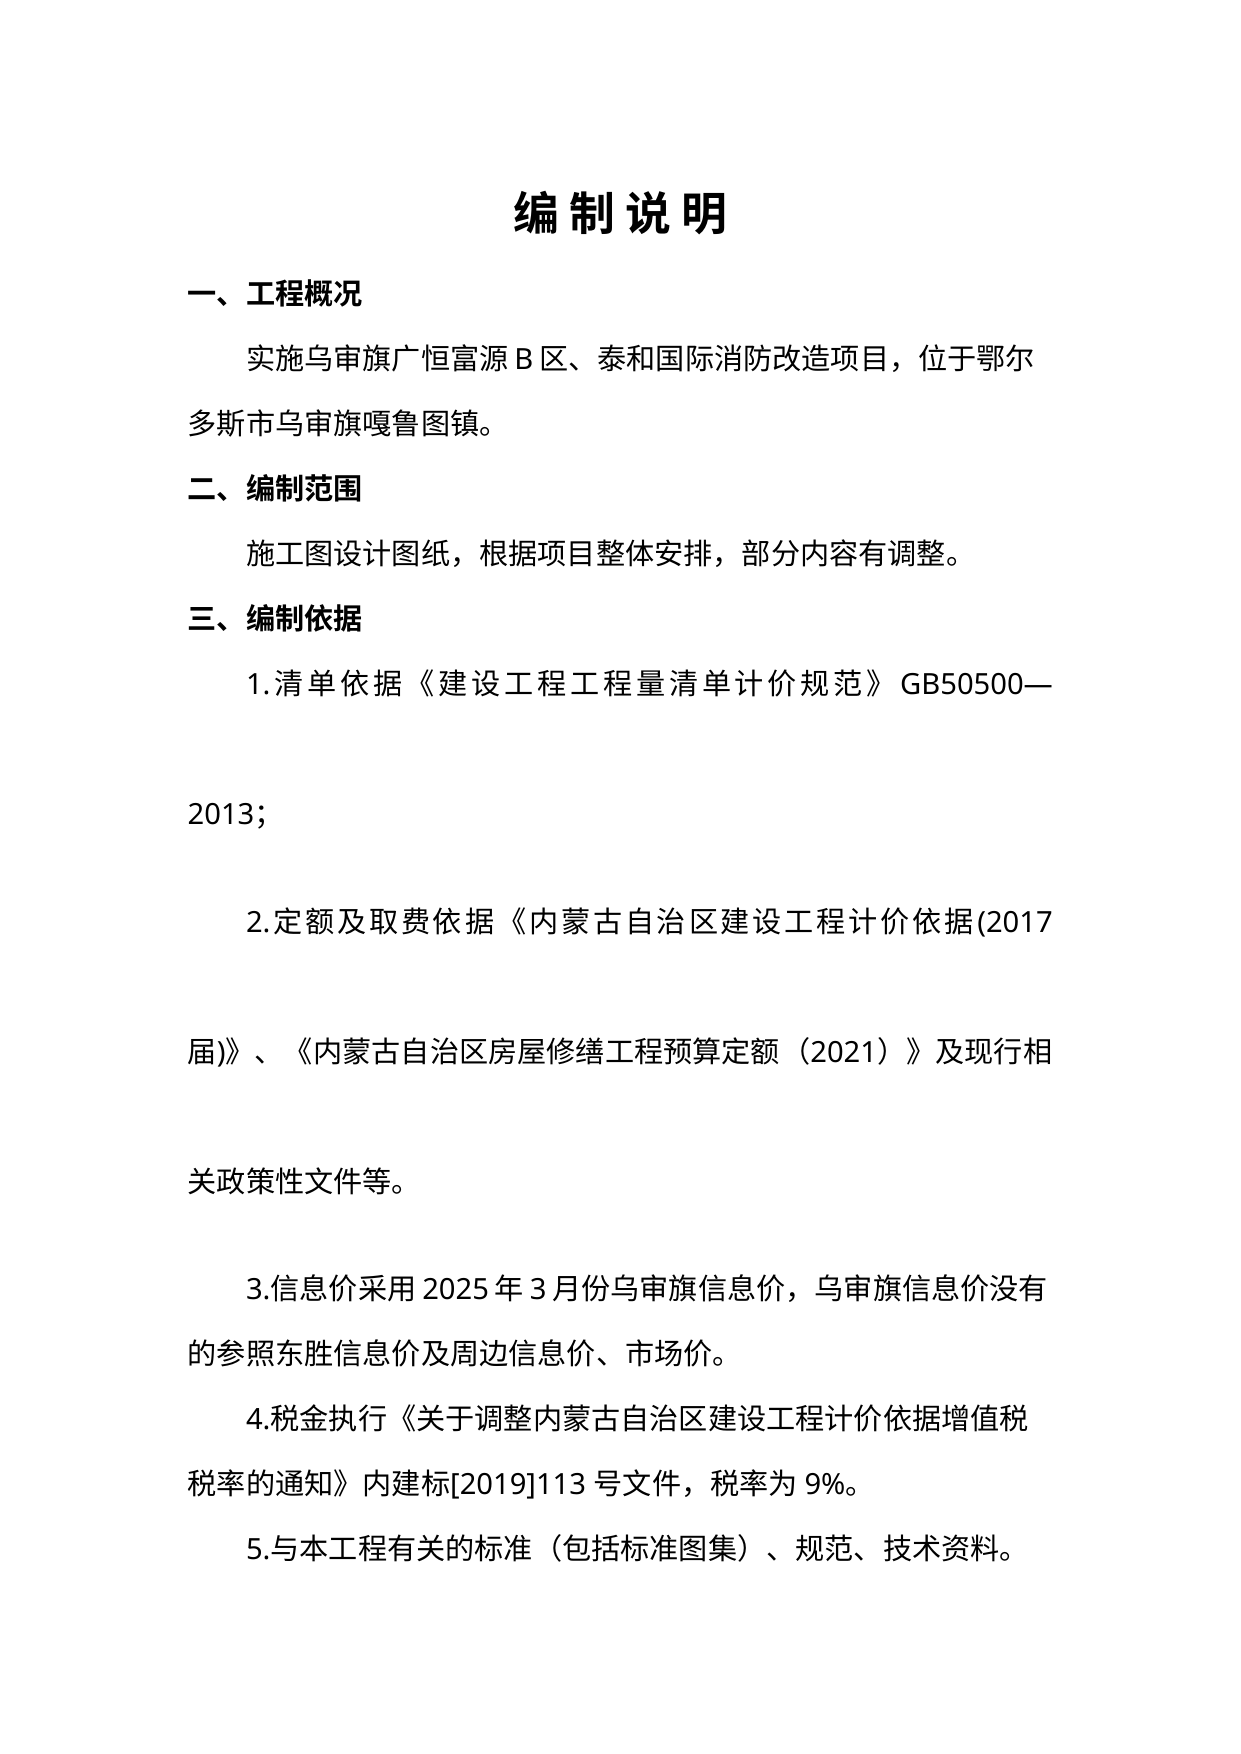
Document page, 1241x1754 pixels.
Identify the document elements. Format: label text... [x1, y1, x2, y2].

text 1.清单依据《建设工程工程量清单计价规范》GB50500—2013； [187, 649, 1053, 844]
text 2.定额及取费依据《内蒙古自治区建设工程计价依据(2017届)》、《内蒙古自治区房屋修缮工程预算定额（2021）》及现行相关政策性文件等。 [187, 887, 1053, 1212]
text 4.税金执行《关于调整内蒙古自治区建设工程计价依据增值税税率的通知》内建标[2019]113 号文件，税率为 9%。 [187, 1384, 1053, 1514]
text 一、工程概况 [187, 259, 1053, 324]
text 施工图设计图纸，根据项目整体安排，部分内容有调整。 [187, 519, 1053, 584]
text 3.信息价采用2025年3月份乌审旗信息价，乌审旗信息价没有的参照东胜信息价及周边信息价、市场价。 [187, 1254, 1053, 1384]
text 5.与本工程有关的标准（包括标准图集）、规范、技术资料。 [187, 1514, 1053, 1579]
text 二、编制范围 [187, 454, 1053, 519]
text 实施乌审旗广恒富源B区、泰和国际消防改造项目，位于鄂尔多斯市乌审旗嘎鲁图镇。 [187, 324, 1053, 454]
text 三、编制依据 [187, 584, 1053, 649]
text 编 制 说 明 [187, 162, 1053, 259]
